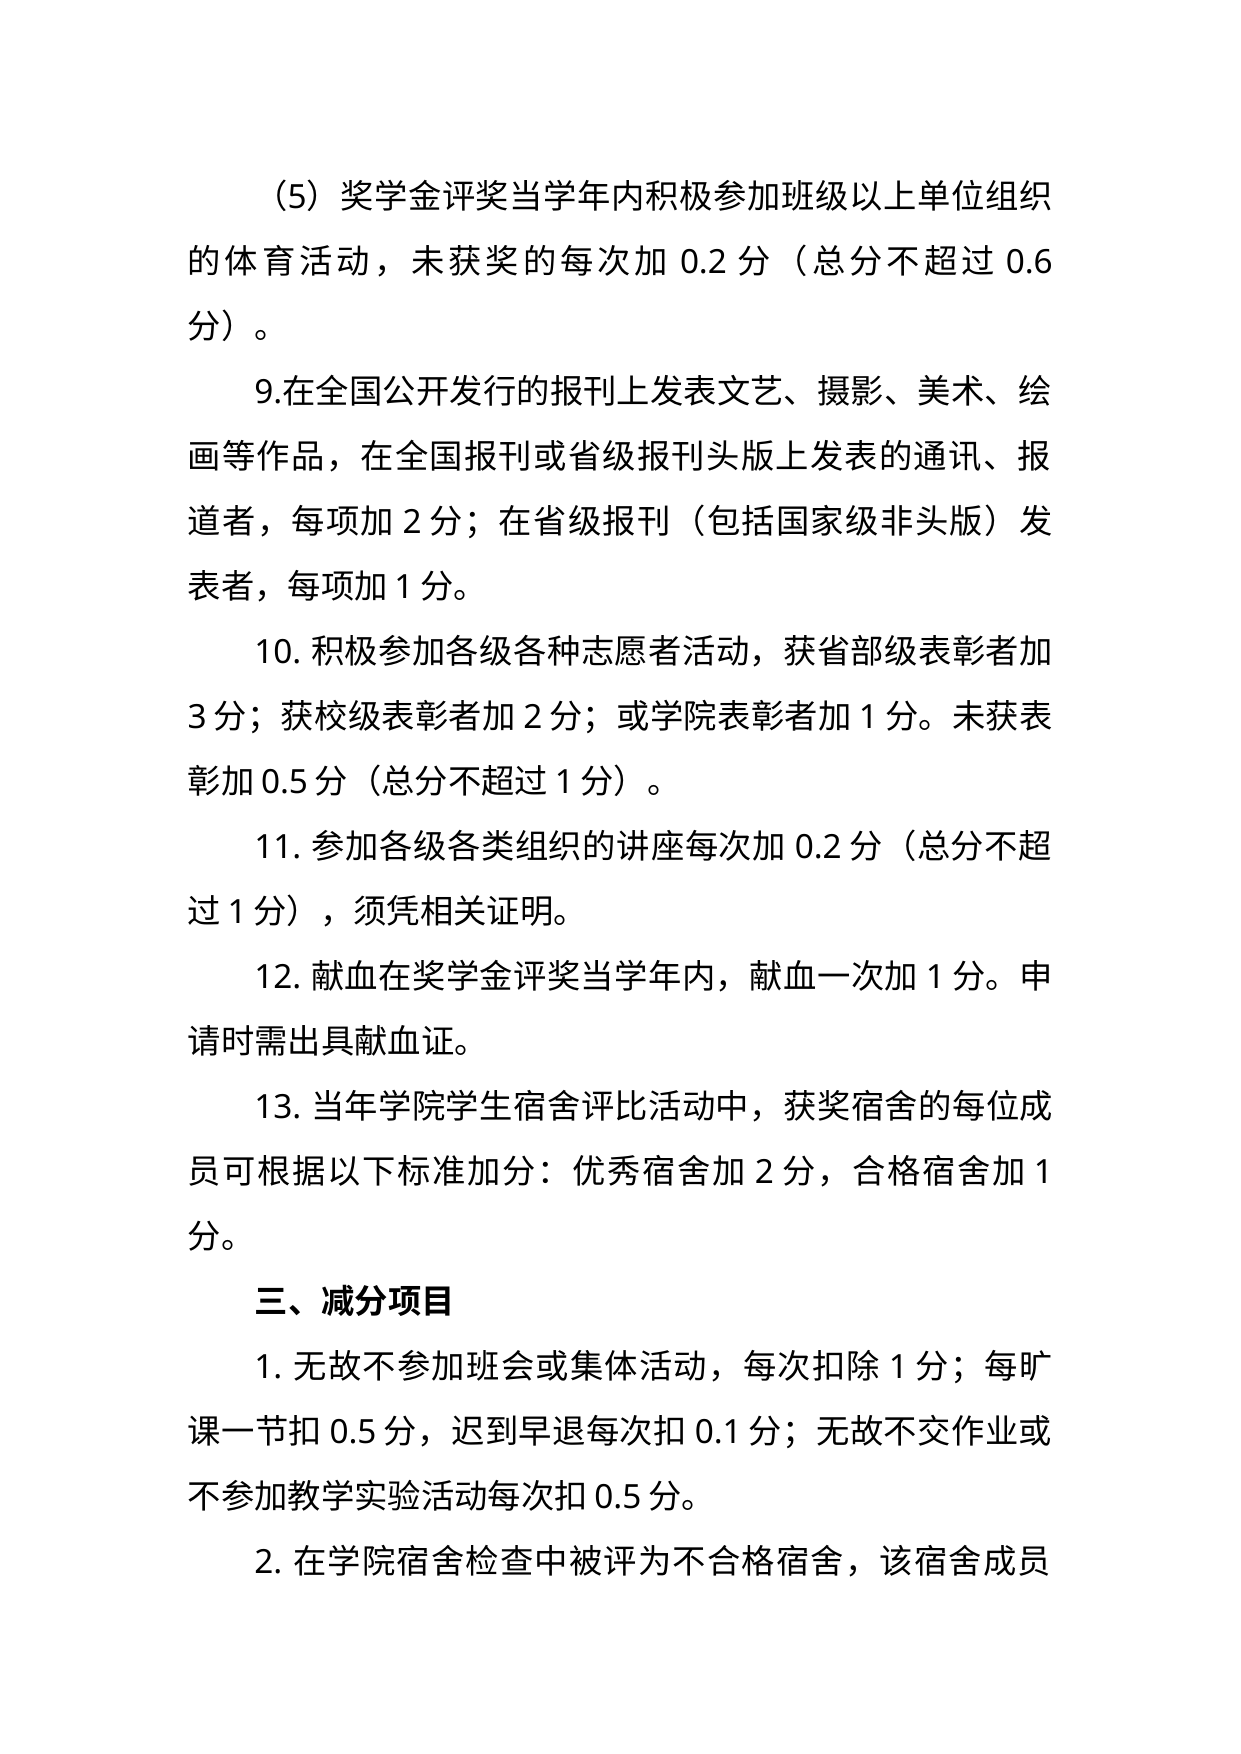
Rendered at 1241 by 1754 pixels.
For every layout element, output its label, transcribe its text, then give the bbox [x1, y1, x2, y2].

list 13. 当年学院学生宿舍评比活动中，获奖宿舍的每位成员可根据以下标准加分：优秀宿舍加2分，合格宿舍加1分。 [187, 1072, 1053, 1267]
list 9.在全国公开发行的报刊上发表文艺、摄影、美术、绘画等作品，在全国报刊或省级报刊头版上发表的通讯、报道者，每项加2分；在省级报刊（包括国家级非头版）发表者，每项加1分。 [187, 357, 1053, 617]
list 奖学金评奖当学年内积极参加班级以上单位组织的体育活动，未获奖的每次加0.2分（总分不超过0.6分）。 [187, 162, 1053, 357]
list 1. 无故不参加班会或集体活动，每次扣除1分；每旷课一节扣0.5分，迟到早退每次扣0.1分；无故不交作业或不参加教学实验活动每次扣0.5分。 [187, 1332, 1053, 1527]
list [187, 1527, 1053, 1592]
list 10. 积极参加各级各种志愿者活动，获省部级表彰者加3分；获校级表彰者加2分；或学院表彰者加1分。未获表彰加0.5分（总分不超过1分）。 [187, 617, 1053, 812]
list 12. 献血在奖学金评奖当学年内，献血一次加1分。申请时需出具献血证。 [187, 942, 1053, 1072]
list 11. 参加各级各类组织的讲座每次加0.2分（总分不超过1分），须凭相关证明。 [187, 812, 1053, 942]
list 三、减分项目 [187, 1267, 1053, 1332]
